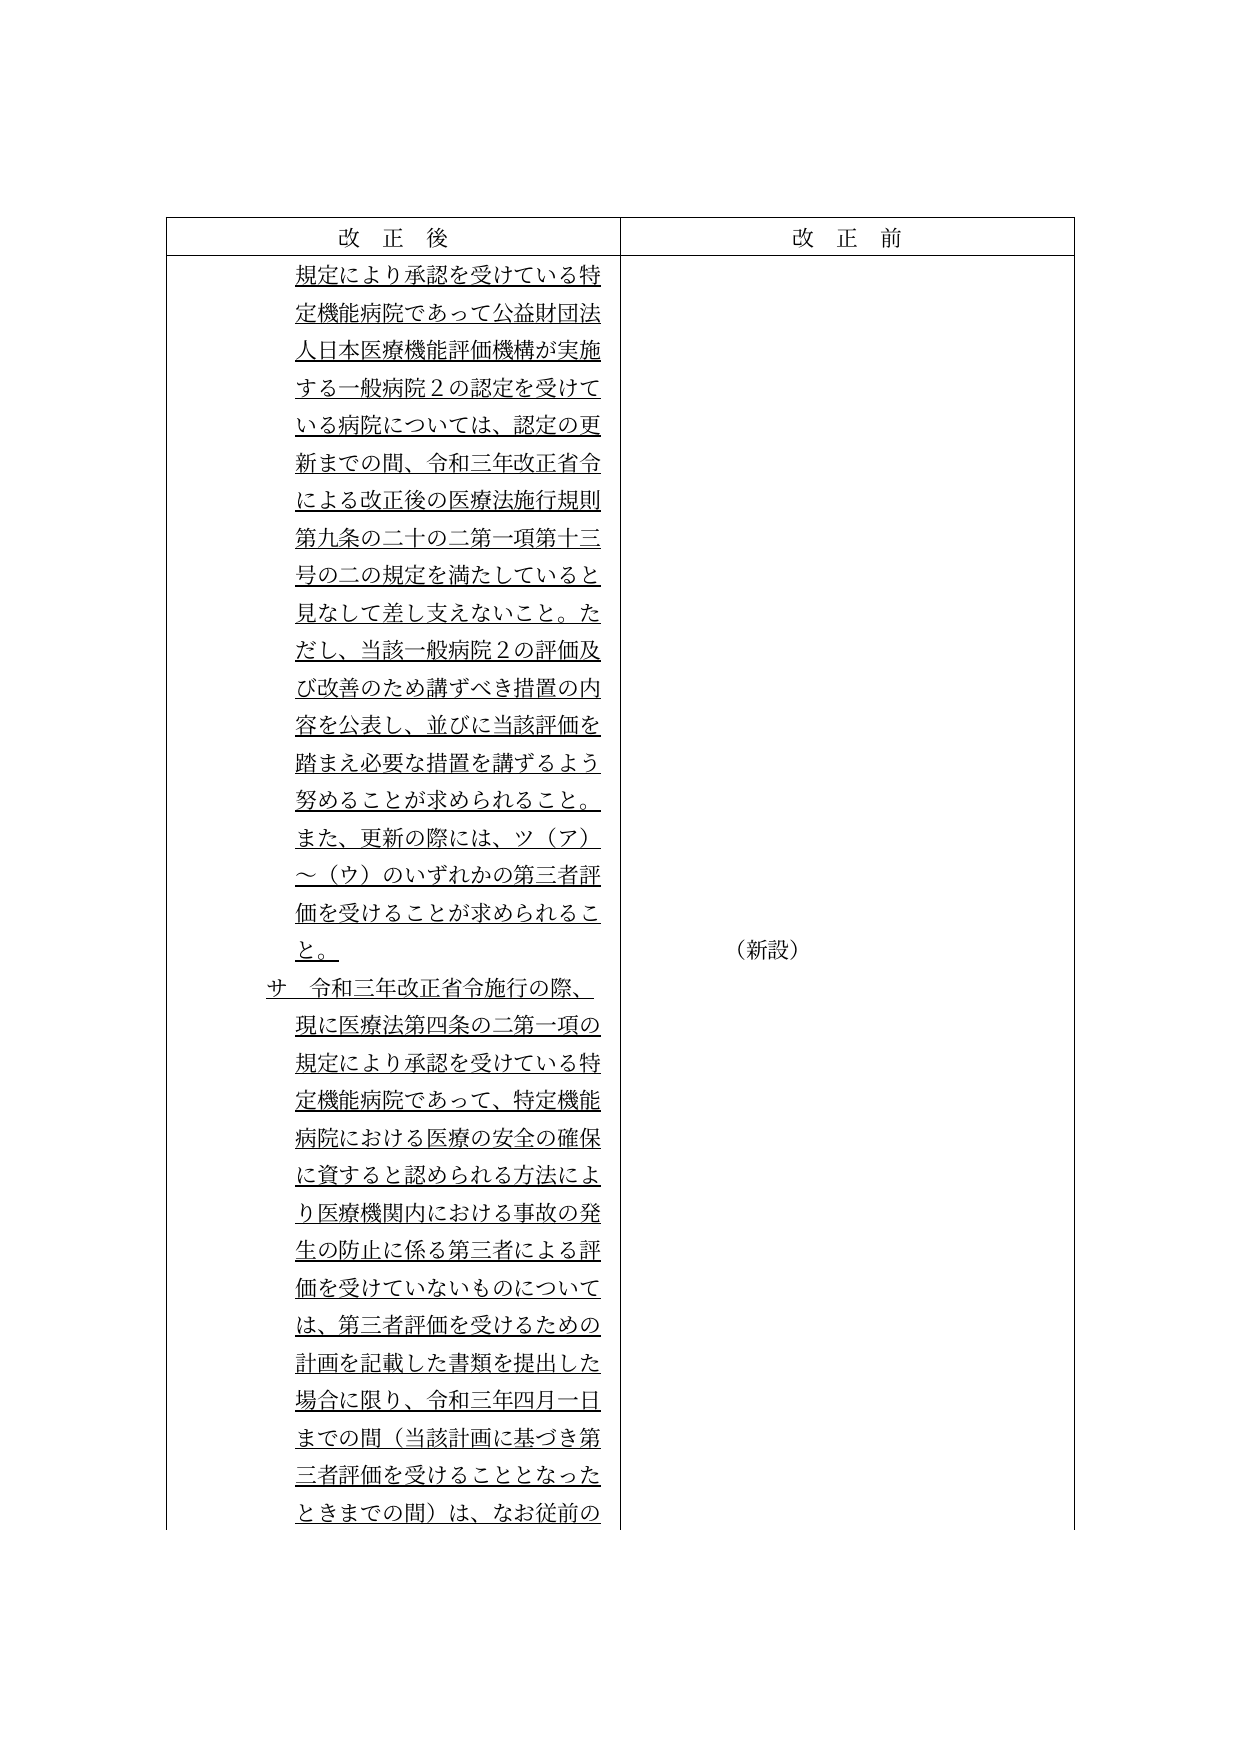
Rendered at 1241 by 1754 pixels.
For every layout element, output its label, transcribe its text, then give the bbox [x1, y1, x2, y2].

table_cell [167, 256, 620, 1530]
table_header 改 正 前 [621, 218, 1074, 255]
table_header 改 正 後 [167, 218, 620, 255]
table_cell （新設） （新設） （新設） （新設） [621, 256, 1074, 1530]
